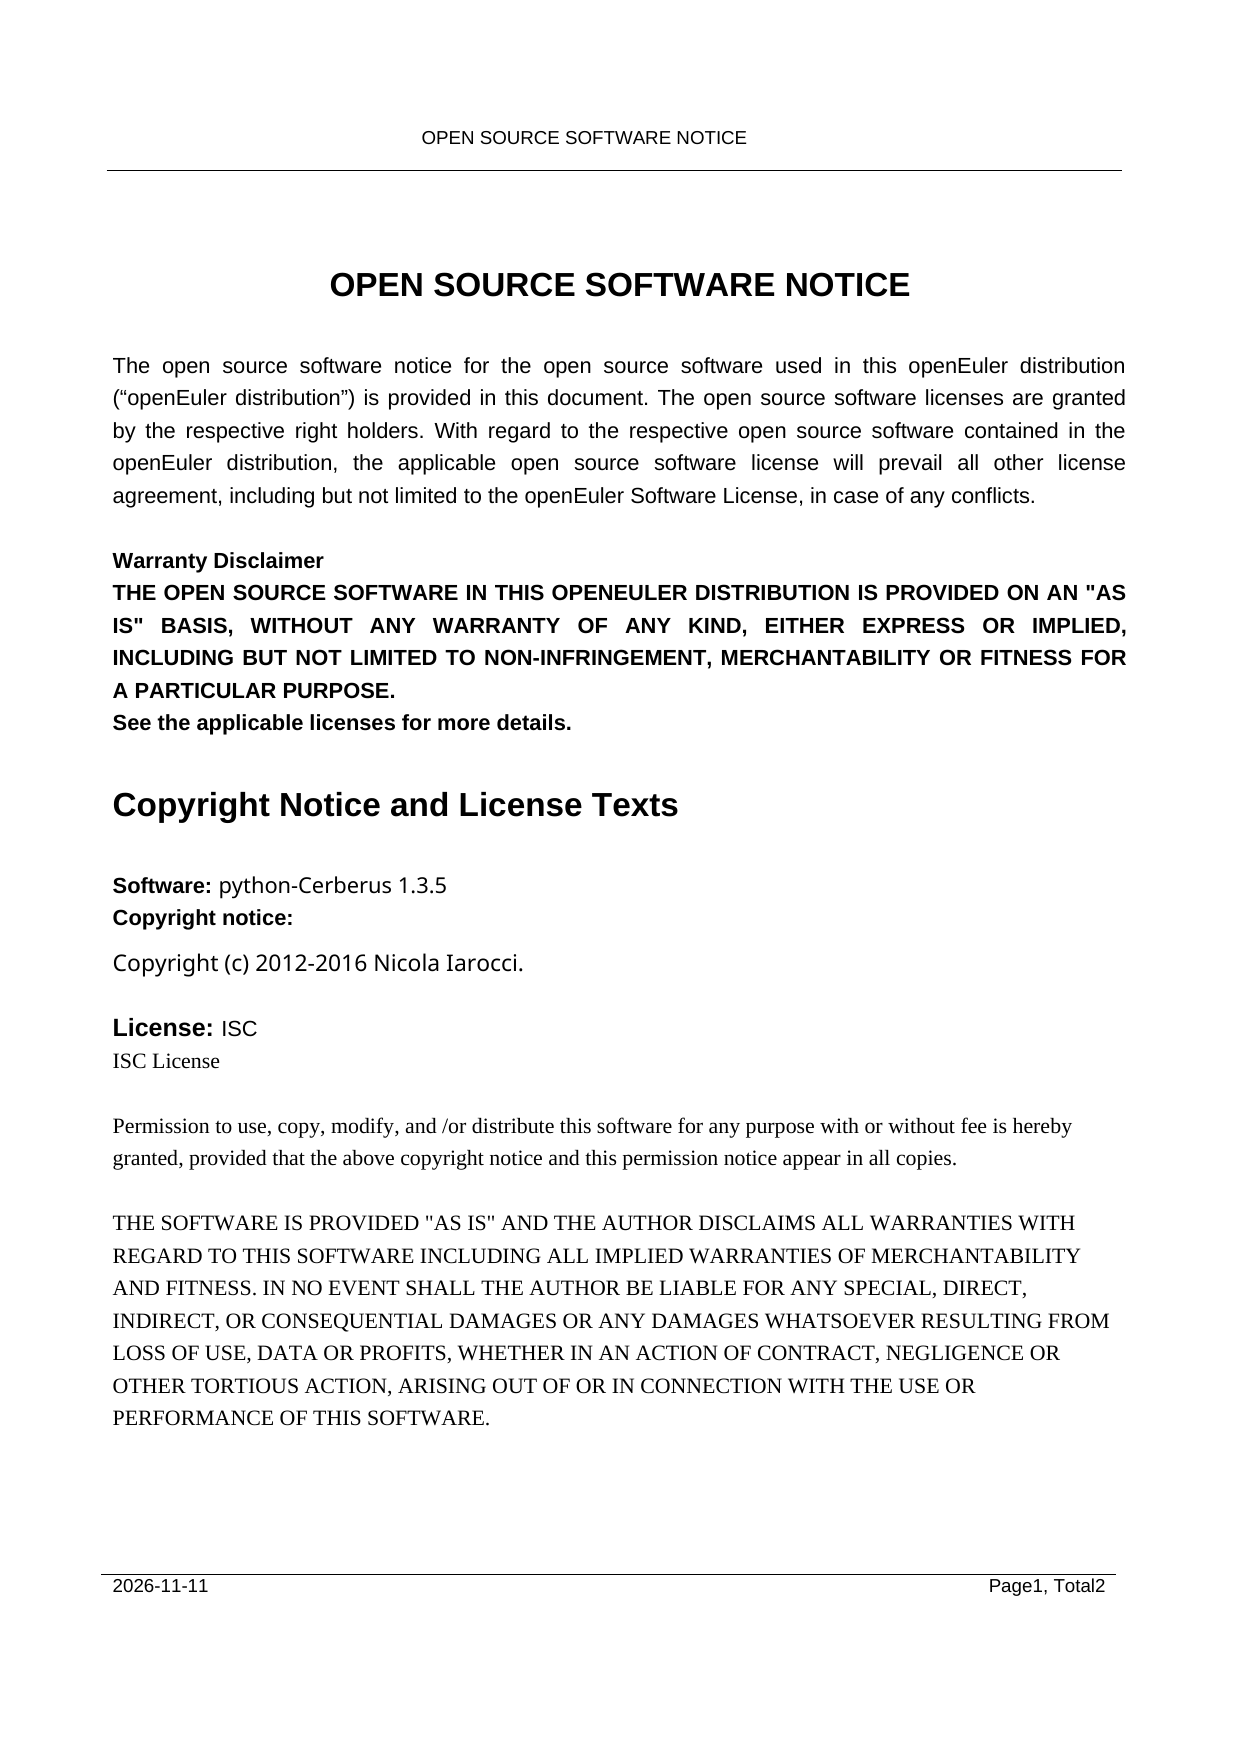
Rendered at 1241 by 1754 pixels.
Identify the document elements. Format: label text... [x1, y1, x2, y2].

text Copyright (c) 2012-2016 Nicola Iarocci. [112, 947, 1128, 1012]
text OPEN SOURCE SOFTWARE NOTICE [112, 251, 1128, 316]
text The open source software notice for the open source software used in this openEuler distribution (“openEuler distribution”) is provided in this document. The open source software licenses are granted by the respective right holders. With regard to the respective open source software contained in the openEuler distribution, the applicable open source software license will prevail all other license agreement, including but not limited to the openEuler Software License, in case of any conflicts. [112, 349, 1128, 511]
text THE OPEN SOURCE SOFTWARE IN THIS OPENEULER DISTRIBUTION IS PROVIDED ON AN "AS IS" BASIS, WITHOUT ANY WARRANTY OF ANY KIND, EITHER EXPRESS OR IMPLIED, INCLUDING BUT NOT LIMITED TO NON-INFRINGEMENT, MERCHANTABILITY OR FITNESS FOR A PARTICULAR PURPOSE. See the applicable licenses for more details. [112, 576, 1128, 739]
text Copyright Notice and License Texts [112, 771, 1128, 836]
text License: ISC [112, 1012, 1128, 1044]
text Warranty Disclaimer [112, 544, 1128, 576]
text Copyright notice: [112, 901, 1128, 934]
text ISC License Permission to use, copy, modify, and /or distribute this software for any purpose with or without fee is hereby granted, provided that the above copyright notice and this permission notice appear in all copies. THE SOFTWARE IS PROVIDED "AS IS" AND THE AUTHOR DISCLAIMS ALL WARRANTIES WITH REGARD TO THIS SOFTWARE INCLUDING ALL IMPLIED WARRANTIES OF MERCHANTABILITY AND FITNESS. IN NO EVENT SHALL THE AUTHOR BE LIABLE FOR ANY SPECIAL, DIRECT, INDIRECT, OR CONSEQUENTIAL DAMAGES OR ANY DAMAGES WHATSOEVER RESULTING FROM LOSS OF USE, DATA OR PROFITS, WHETHER IN AN ACTION OF CONTRACT, NEGLIGENCE OR OTHER TORTIOUS ACTION, ARISING OUT OF OR IN CONNECTION WITH THE USE OR PERFORMANCE OF THIS SOFTWARE. [112, 1044, 1128, 1467]
title Software: python-Cerberus 1.3.5 [112, 869, 1128, 901]
